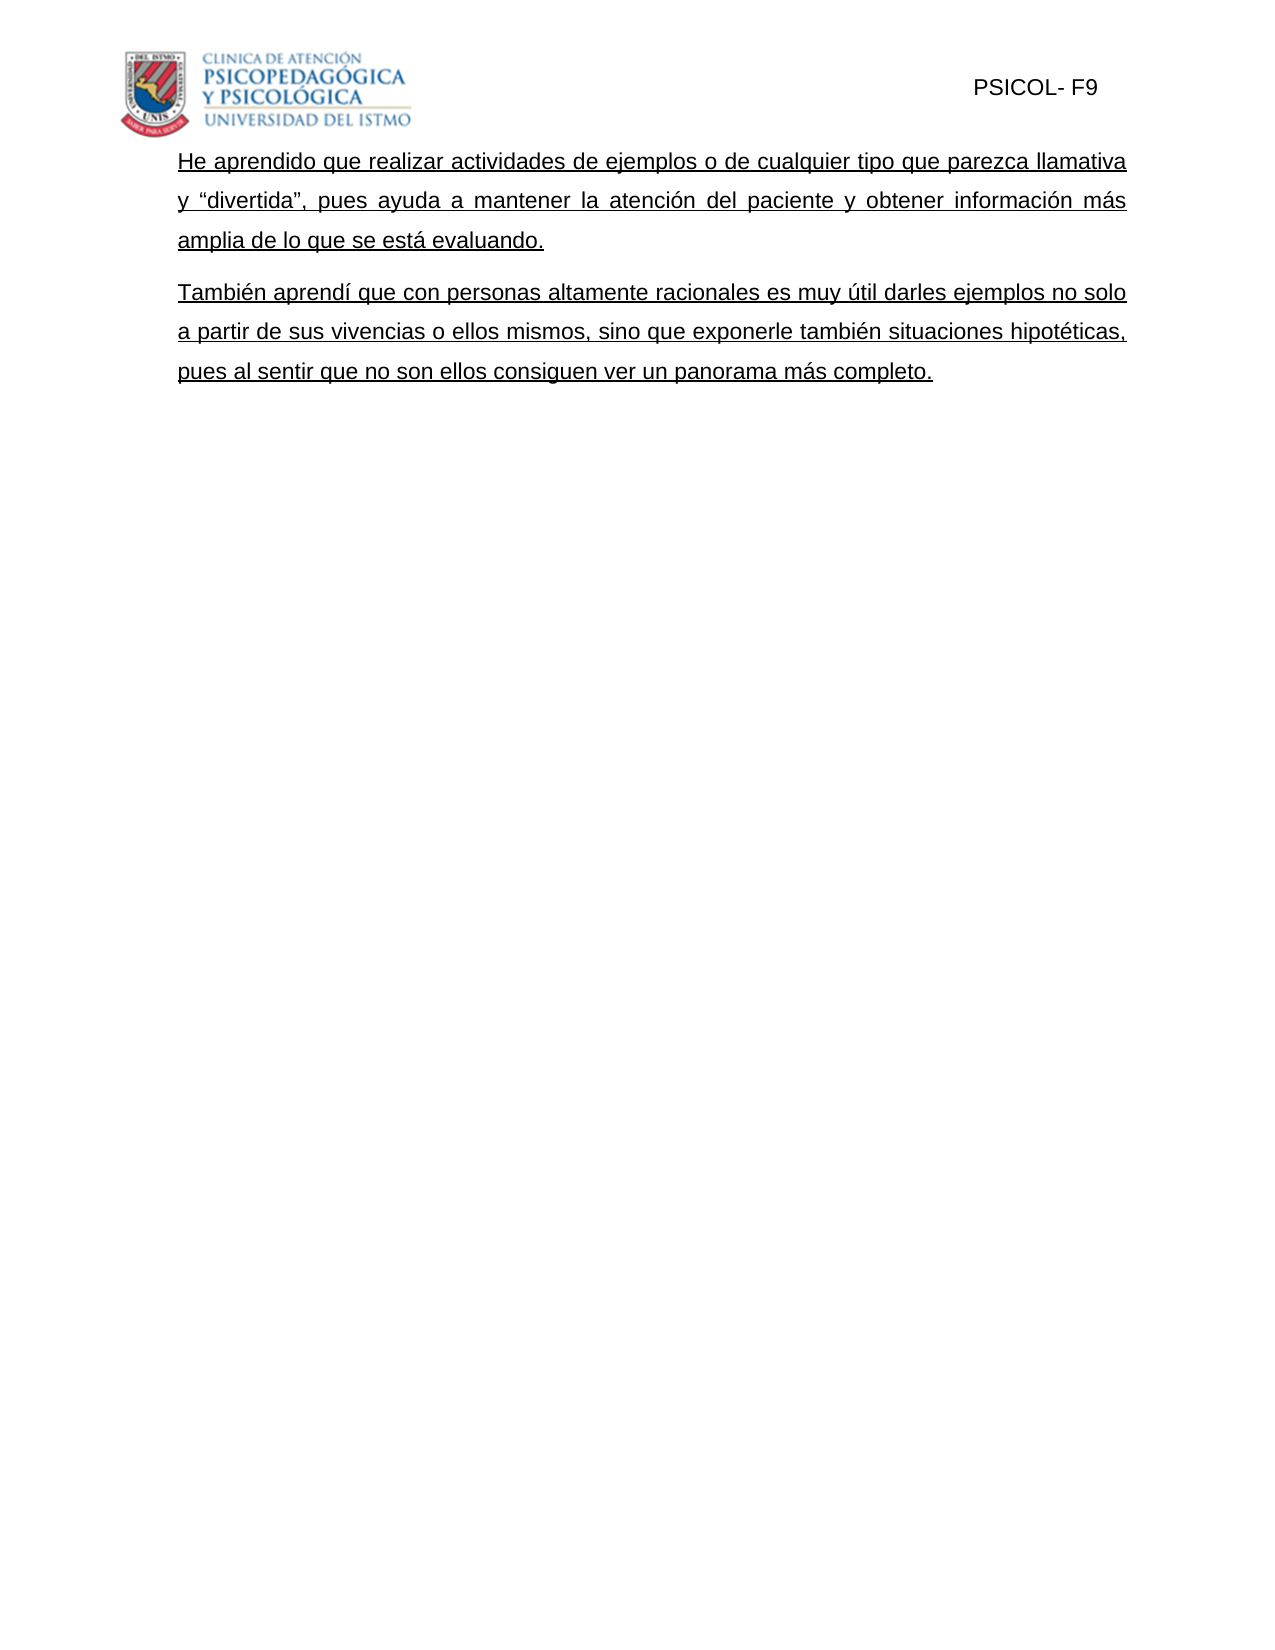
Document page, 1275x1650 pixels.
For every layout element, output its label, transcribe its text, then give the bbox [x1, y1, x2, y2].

text He aprendido que realizar actividades de ejemplos o de cualquier tipo que parezca llamativa y “divertida”, pues ayuda a mantener la atención del paciente y obtener información más amplia de lo que se está evaluando. [177, 171, 1127, 210]
text He aprendido que realizar actividades de ejemplos o de cualquier tipo que parezca llamativa y “divertida”, pues ayuda a mantener la atención del paciente y obtener información más amplia de lo que se está evaluando. [177, 211, 1127, 253]
text He aprendido que realizar actividades de ejemplos o de cualquier tipo que parezca llamativa y “divertida”, pues ayuda a mantener la atención del paciente y obtener información más amplia de lo que se está evaluando. [177, 148, 1127, 170]
text También aprendí que con personas altamente racionales es muy útil darles ejemplos no solo a partir de sus vivencias o ellos mismos, sino que exponerle también situaciones hipotéticas, pues al sentir que no son ellos consiguen ver un panorama más completo. [177, 279, 1127, 301]
text También aprendí que con personas altamente racionales es muy útil darles ejemplos no solo a partir de sus vivencias o ellos mismos, sino que exponerle también situaciones hipotéticas, pues al sentir que no son ellos consiguen ver un panorama más completo. [177, 302, 1127, 341]
picture [65, 20, 437, 148]
text También aprendí que con personas altamente racionales es muy útil darles ejemplos no solo a partir de sus vivencias o ellos mismos, sino que exponerle también situaciones hipotéticas, pues al sentir que no son ellos consiguen ver un panorama más completo. [177, 342, 1127, 384]
